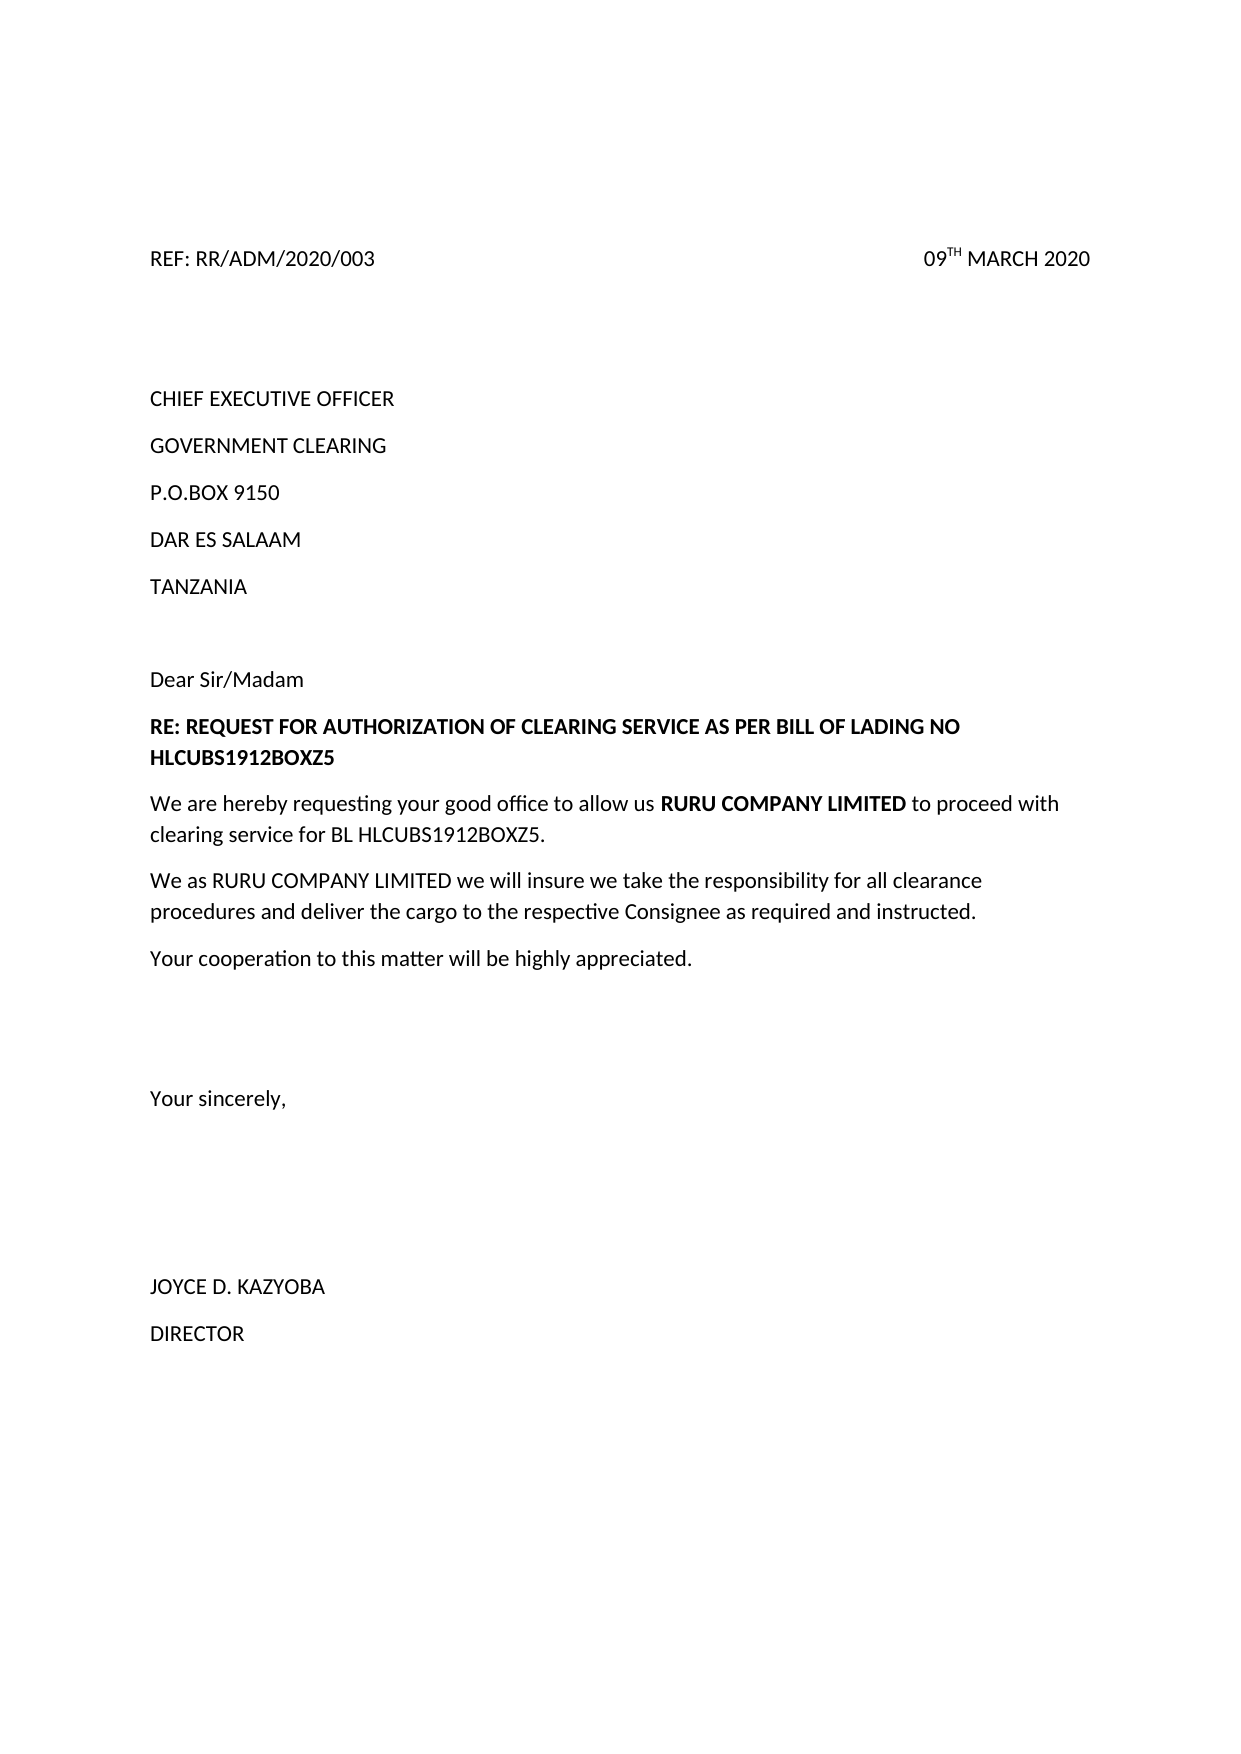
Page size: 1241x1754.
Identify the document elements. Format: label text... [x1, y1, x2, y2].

text RE: REQUEST FOR AUTHORIZATION OF CLEARING SERVICE AS PER BILL OF LADING NO HLCUBS1912BOXZ5 [150, 712, 1090, 771]
text Your sincerely, [150, 1084, 1090, 1112]
text Your cooperation to this matter will be highly appreciated. [150, 944, 1090, 972]
text P.O.BOX 9150 [150, 478, 1090, 506]
text REF: RR/ADM/2020/003 09TH MARCH 2020 [150, 244, 1090, 272]
text DIRECTOR [150, 1319, 1090, 1347]
text CHIEF EXECUTIVE OFFICER [150, 384, 1090, 412]
text JOYCE D. KAZYOBA [150, 1272, 1090, 1300]
text Dear Sir/Madam [150, 666, 1090, 694]
text DAR ES SALAAM [150, 525, 1090, 553]
text We are hereby requesting your good office to allow us RURU COMPANY LIMITED to proceed with clearing service for BL HLCUBS1912BOXZ5. [150, 789, 1090, 848]
text We as RURU COMPANY LIMITED we will insure we take the responsibility for all clearance procedures and deliver the cargo to the respective Consignee as required and instructed. [150, 867, 1090, 925]
text GOVERNMENT CLEARING [150, 431, 1090, 459]
text TANZANIA [150, 572, 1090, 600]
